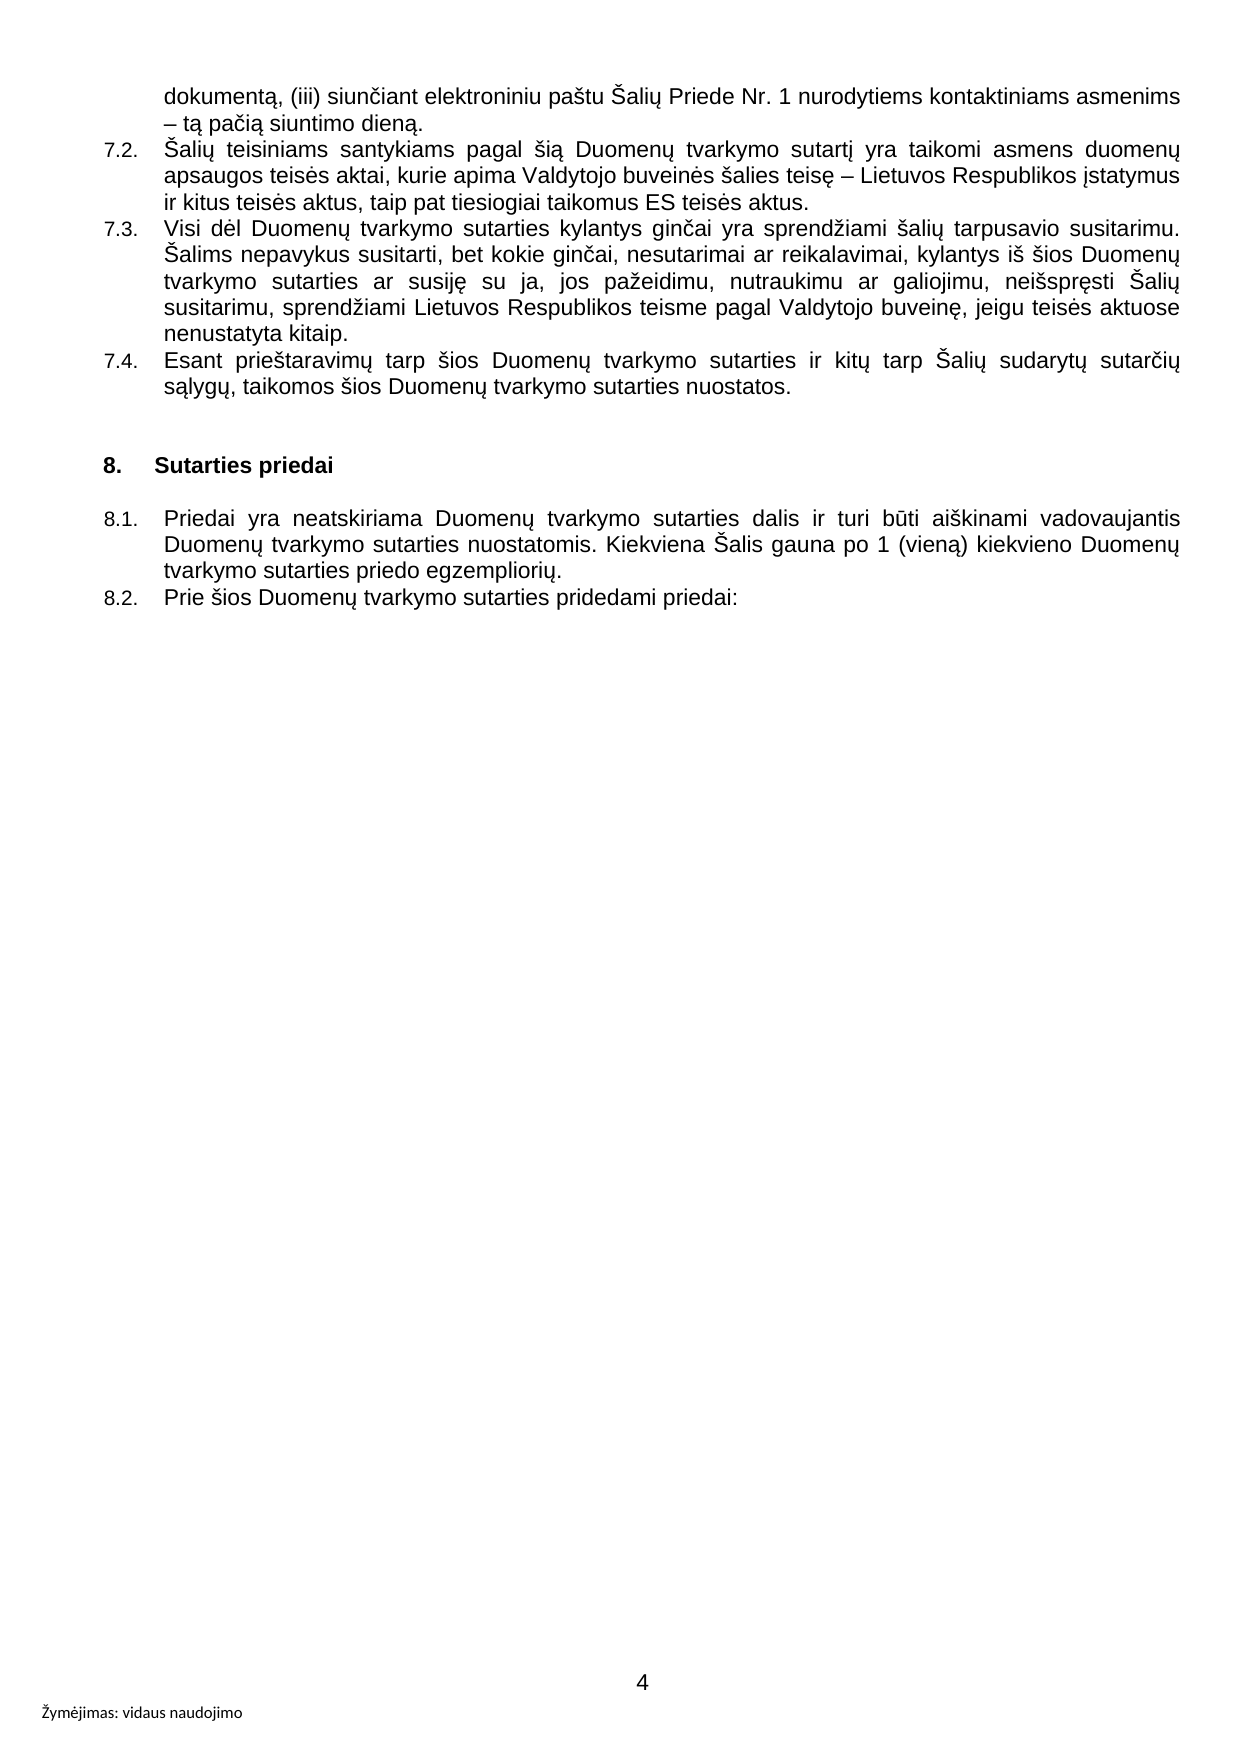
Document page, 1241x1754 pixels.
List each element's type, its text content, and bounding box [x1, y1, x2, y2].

subtitle Prie šios Duomenų tvarkymo sutarties pridedami priedai: [103, 584, 1181, 610]
subtitle Priedai yra neatskiriama Duomenų tvarkymo sutarties dalis ir turi būti aiškinami vadovaujantis Duomenų tvarkymo sutarties nuostatomis. Kiekviena Šalis gauna po 1 (vieną) kiekvieno Duomenų tvarkymo sutarties priedo egzempliorių. [103, 505, 1181, 584]
subtitle Sutarties priedai [103, 452, 1181, 478]
subtitle Esant prieštaravimų tarp šios Duomenų tvarkymo sutarties ir kitų tarp Šalių sudarytų sutarčių sąlygų, taikomos šios Duomenų tvarkymo sutarties nuostatos. [103, 347, 1181, 399]
subtitle Šalių teisiniams santykiams pagal šią Duomenų tvarkymo sutartį yra taikomi asmens duomenų apsaugos teisės aktai, kurie apima Valdytojo buveinės šalies teisę – Lietuvos Respublikos įstatymus ir kitus teisės aktus, taip pat tiesiogiai taikomus ES teisės aktus. [103, 136, 1181, 215]
subtitle Visi dėl Duomenų tvarkymo sutarties kylantys ginčai yra sprendžiami šalių tarpusavio susitarimu. Šalims nepavykus susitarti, bet kokie ginčai, nesutarimai ar reikalavimai, kylantys iš šios Duomenų tvarkymo sutarties ar susiję su ja, jos pažeidimu, nutraukimu ar galiojimu, neišspręsti Šalių susitarimu, sprendžiami Lietuvos Respublikos teisme pagal Valdytojo buveinę, jeigu teisės aktuose nenustatyta kitaip. [103, 215, 1181, 347]
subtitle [103, 83, 1181, 136]
